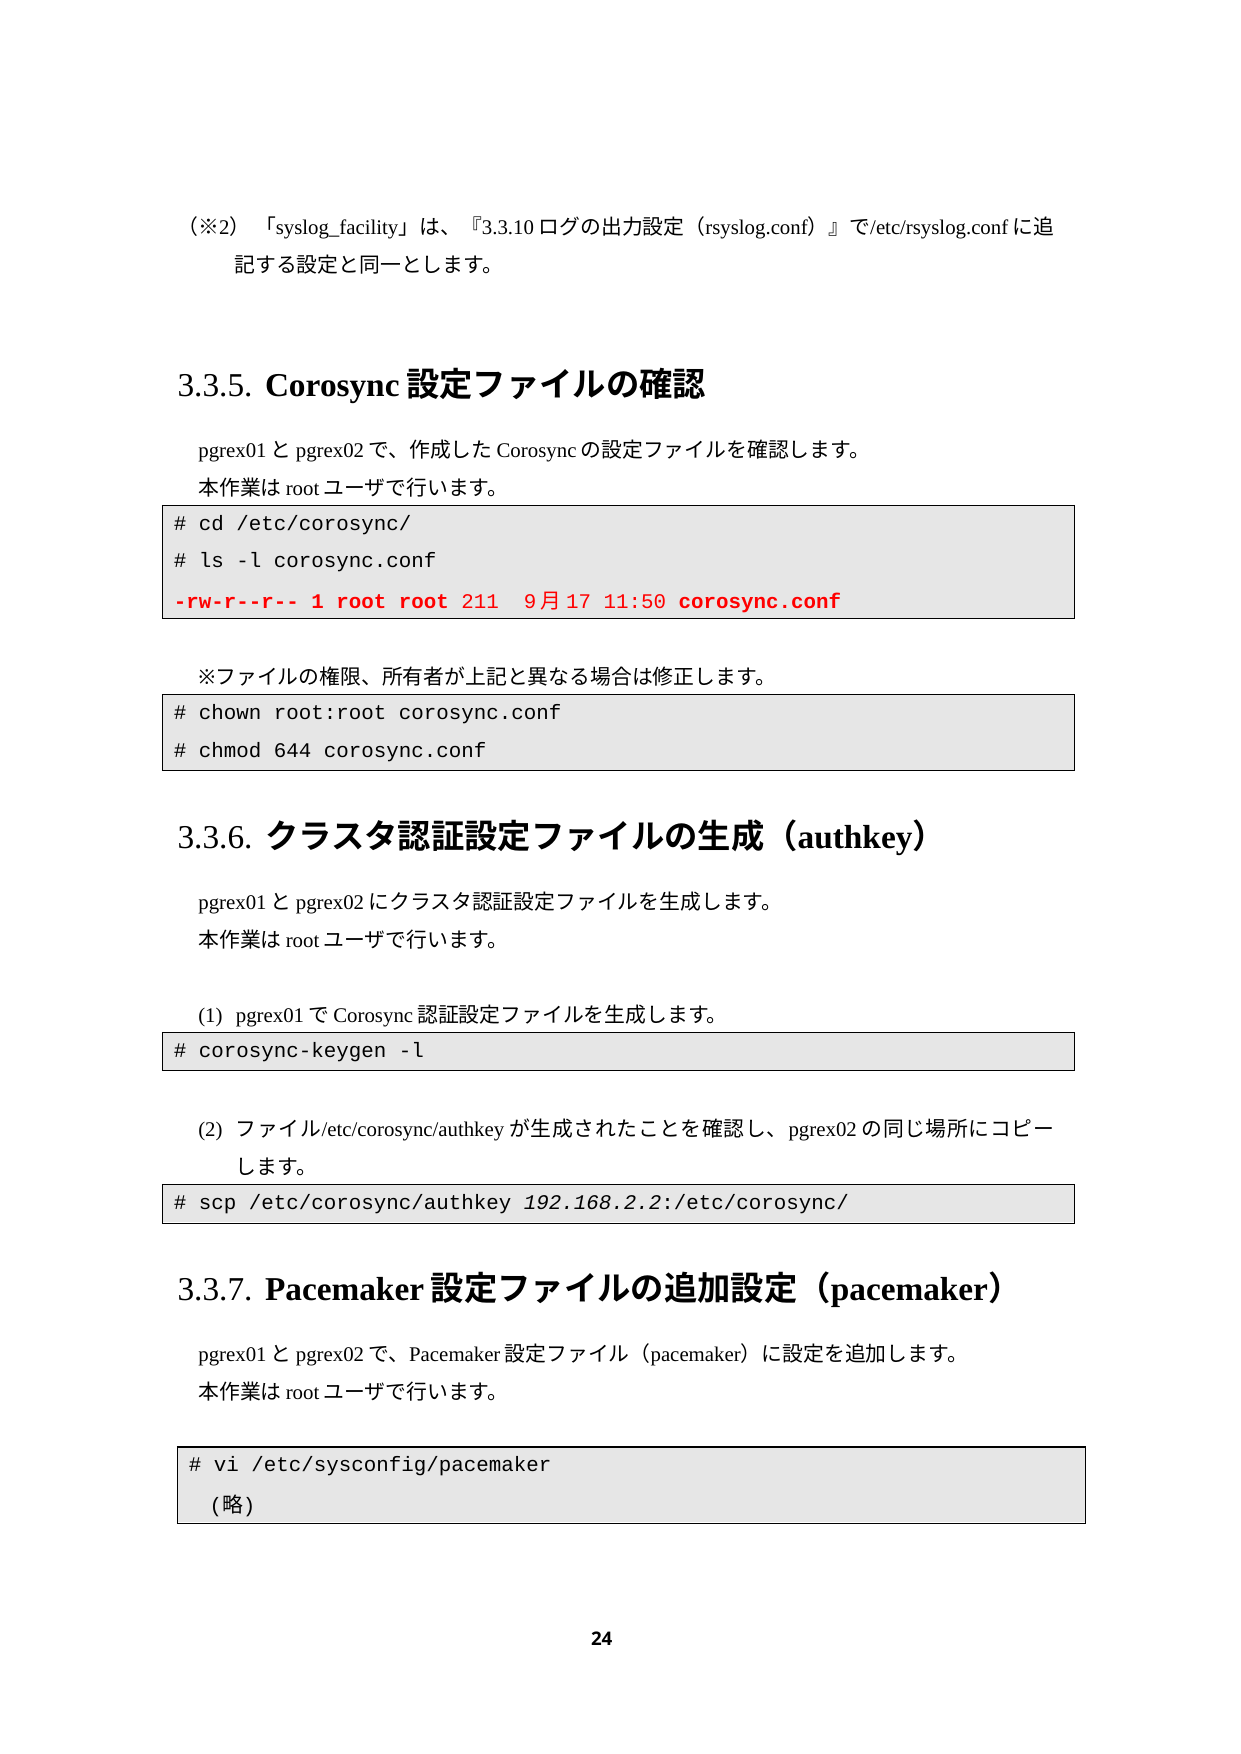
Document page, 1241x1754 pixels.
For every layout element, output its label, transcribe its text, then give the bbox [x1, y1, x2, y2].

subtitle Pacemaker設定ファイルの追加設定（pacemaker） [177, 1248, 1063, 1323]
text 本作業はrootユーザで行います。 [177, 919, 1054, 957]
table_header # cd /etc/corosync/ # ls -l corosync.conf -rw-r--r-- 1 root root 211 9月 17 11:50 corosync.conf [163, 506, 1074, 618]
text ※ファイルの権限、所有者が上記と異なる場合は修正します。 [177, 657, 1054, 694]
list pgrex01でCorosync認証設定ファイルを生成します。 [198, 994, 1054, 1032]
table_header # corosync-keygen -l [163, 1033, 1074, 1070]
text pgrex01とpgrex02で、Pacemaker設定ファイル（pacemaker）に設定を追加します。 [177, 1334, 1054, 1371]
table_header # chown root:root corosync.conf # chmod 644 corosync.conf [163, 695, 1074, 770]
text （※2） 「syslog_facility」は、『3.3.10 ログの出力設定（rsyslog.conf）』で/etc/rsyslog.confに追記する設定と同一とします。 [177, 207, 1054, 282]
text 本作業はrootユーザで行います。 [177, 467, 1054, 505]
list ファイル/etc/corosync/authkeyが生成されたことを確認し、pgrex02の同じ場所にコピーします。 [198, 1109, 1054, 1184]
subtitle クラスタ認証設定ファイルの生成（authkey） [177, 796, 1063, 871]
subtitle Corosync設定ファイルの確認 [177, 344, 1063, 419]
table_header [178, 1448, 1085, 1522]
table_header # scp /etc/corosync/authkey 192.168.2.2:/etc/corosync/ [163, 1185, 1074, 1222]
text pgrex01とpgrex02にクラスタ認証設定ファイルを生成します。 [177, 882, 1054, 919]
text 本作業はrootユーザで行います。 [177, 1371, 1054, 1409]
text pgrex01とpgrex02で、作成したCorosyncの設定ファイルを確認します。 [177, 430, 1054, 467]
